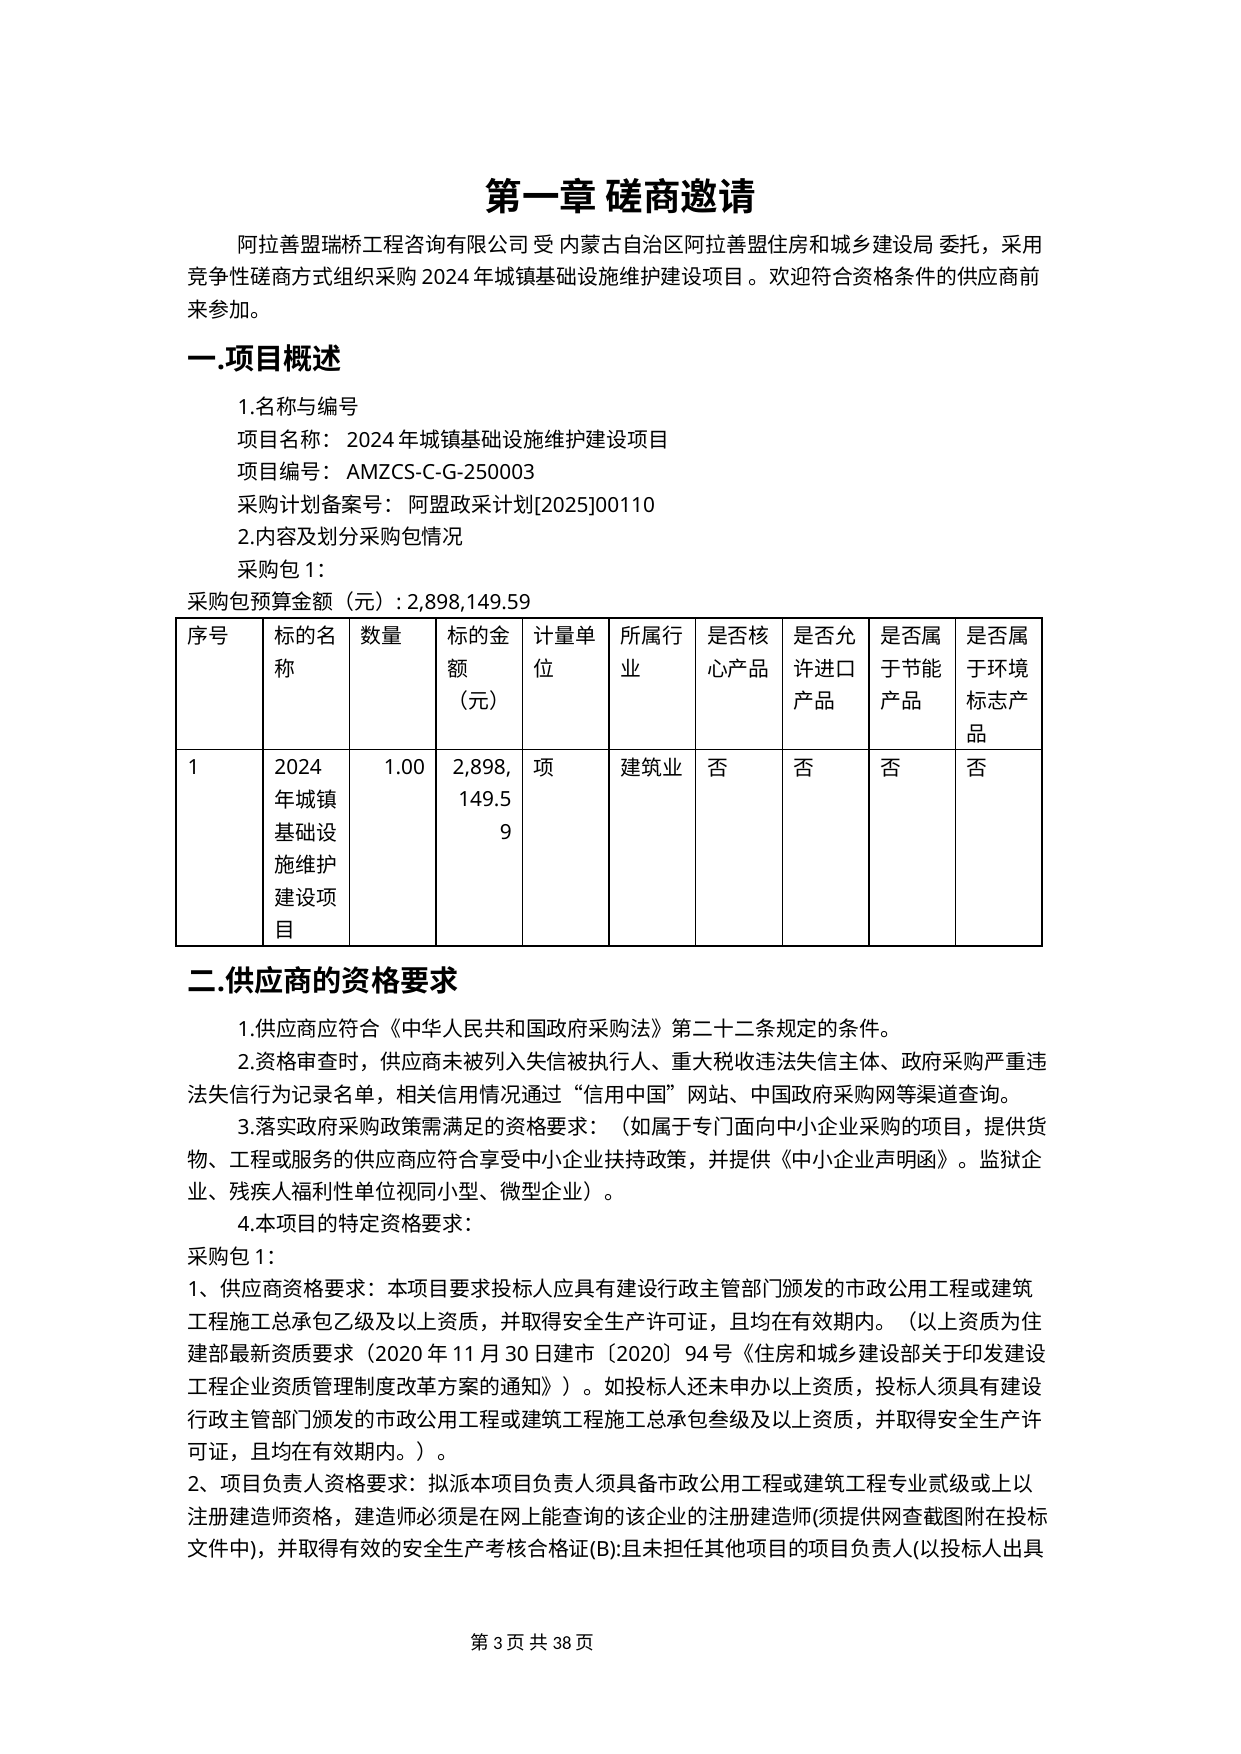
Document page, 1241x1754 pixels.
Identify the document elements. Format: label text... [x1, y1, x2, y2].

text 2.内容及划分采购包情况 [187, 519, 1053, 552]
text 第一章 磋商邀请 [187, 162, 1053, 227]
table_cell 2024年城镇基础设施维护建设项目 [264, 750, 349, 945]
text 项目编号： AMZCS-C-G-250003 [187, 454, 1053, 487]
table_header 所属行业 [610, 619, 695, 748]
table_cell 建筑业 [610, 750, 695, 945]
table_cell 1 [177, 750, 262, 945]
text 二.供应商的资格要求 [187, 947, 1053, 1012]
text 1、供应商资格要求：本项目要求投标人应具有建设行政主管部门颁发的市政公用工程或建筑工程施工总承包乙级及以上资质，并取得安全生产许可证，且均在有效期内。（以上资质为住建部最新资质要求（2020年11月30日建市〔2020〕94号《住房和城乡建设部关于印发建设工程企业资质管理制度改革方案的通知》）。如投标人还未申办以上资质，投标人须具有建设行政主管部门颁发的市政公用工程或建筑工程施工总承包叁级及以上资质，并取得安全生产许可证，且均在有效期内。）。 [187, 1272, 1053, 1467]
table_header 是否属于节能产品 [870, 619, 955, 748]
text 项目名称： 2024年城镇基础设施维护建设项目 [187, 422, 1053, 454]
table_cell 否 [956, 750, 1041, 945]
text 采购计划备案号： 阿盟政采计划[2025]00110 [187, 487, 1053, 519]
text 2.资格审查时，供应商未被列入失信被执行人、重大税收违法失信主体、政府采购严重违法失信行为记录名单，相关信用情况通过“信用中国”网站、中国政府采购网等渠道查询。 [187, 1044, 1053, 1109]
table_header 标的名称 [264, 619, 349, 748]
text 1.供应商应符合《中华人民共和国政府采购法》第二十二条规定的条件。 [187, 1012, 1053, 1044]
table_header 标的金额 （元） [437, 619, 522, 748]
text 3.落实政府采购政策需满足的资格要求：（如属于专门面向中小企业采购的项目，提供货物、工程或服务的供应商应符合享受中小企业扶持政策，并提供《中小企业声明函》。监狱企业、残疾人福利性单位视同小型、微型企业）。 [187, 1109, 1053, 1207]
table_cell 项 [523, 750, 608, 945]
text 一.项目概述 [187, 324, 1053, 389]
table_cell 2,898,149.59 [437, 750, 522, 945]
table_header 是否核心产品 [696, 619, 782, 748]
table_cell 否 [696, 750, 782, 945]
table_cell 1.00 [350, 750, 435, 945]
table_header 序号 [177, 619, 262, 748]
table_cell 否 [783, 750, 868, 945]
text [187, 1467, 1053, 1564]
text 阿拉善盟瑞桥工程咨询有限公司 受 内蒙古自治区阿拉善盟住房和城乡建设局 委托，采用竞争性磋商方式组织采购 2024年城镇基础设施维护建设项目 。欢迎符合资格条件的供应商前来参加。 [187, 227, 1053, 324]
text 1.名称与编号 [187, 389, 1053, 422]
text 采购包1： [187, 1239, 1053, 1272]
text 采购包1： [187, 552, 1053, 584]
table_header 是否属于环境标志产品 [956, 619, 1041, 748]
table_cell 否 [870, 750, 955, 945]
text 采购包预算金额（元）: 2,898,149.59 [187, 584, 1053, 617]
table_header 是否允许进口产品 [783, 619, 868, 748]
table_header 数量 [350, 619, 435, 748]
text 4.本项目的特定资格要求： [187, 1207, 1053, 1239]
table_header 计量单位 [523, 619, 608, 748]
